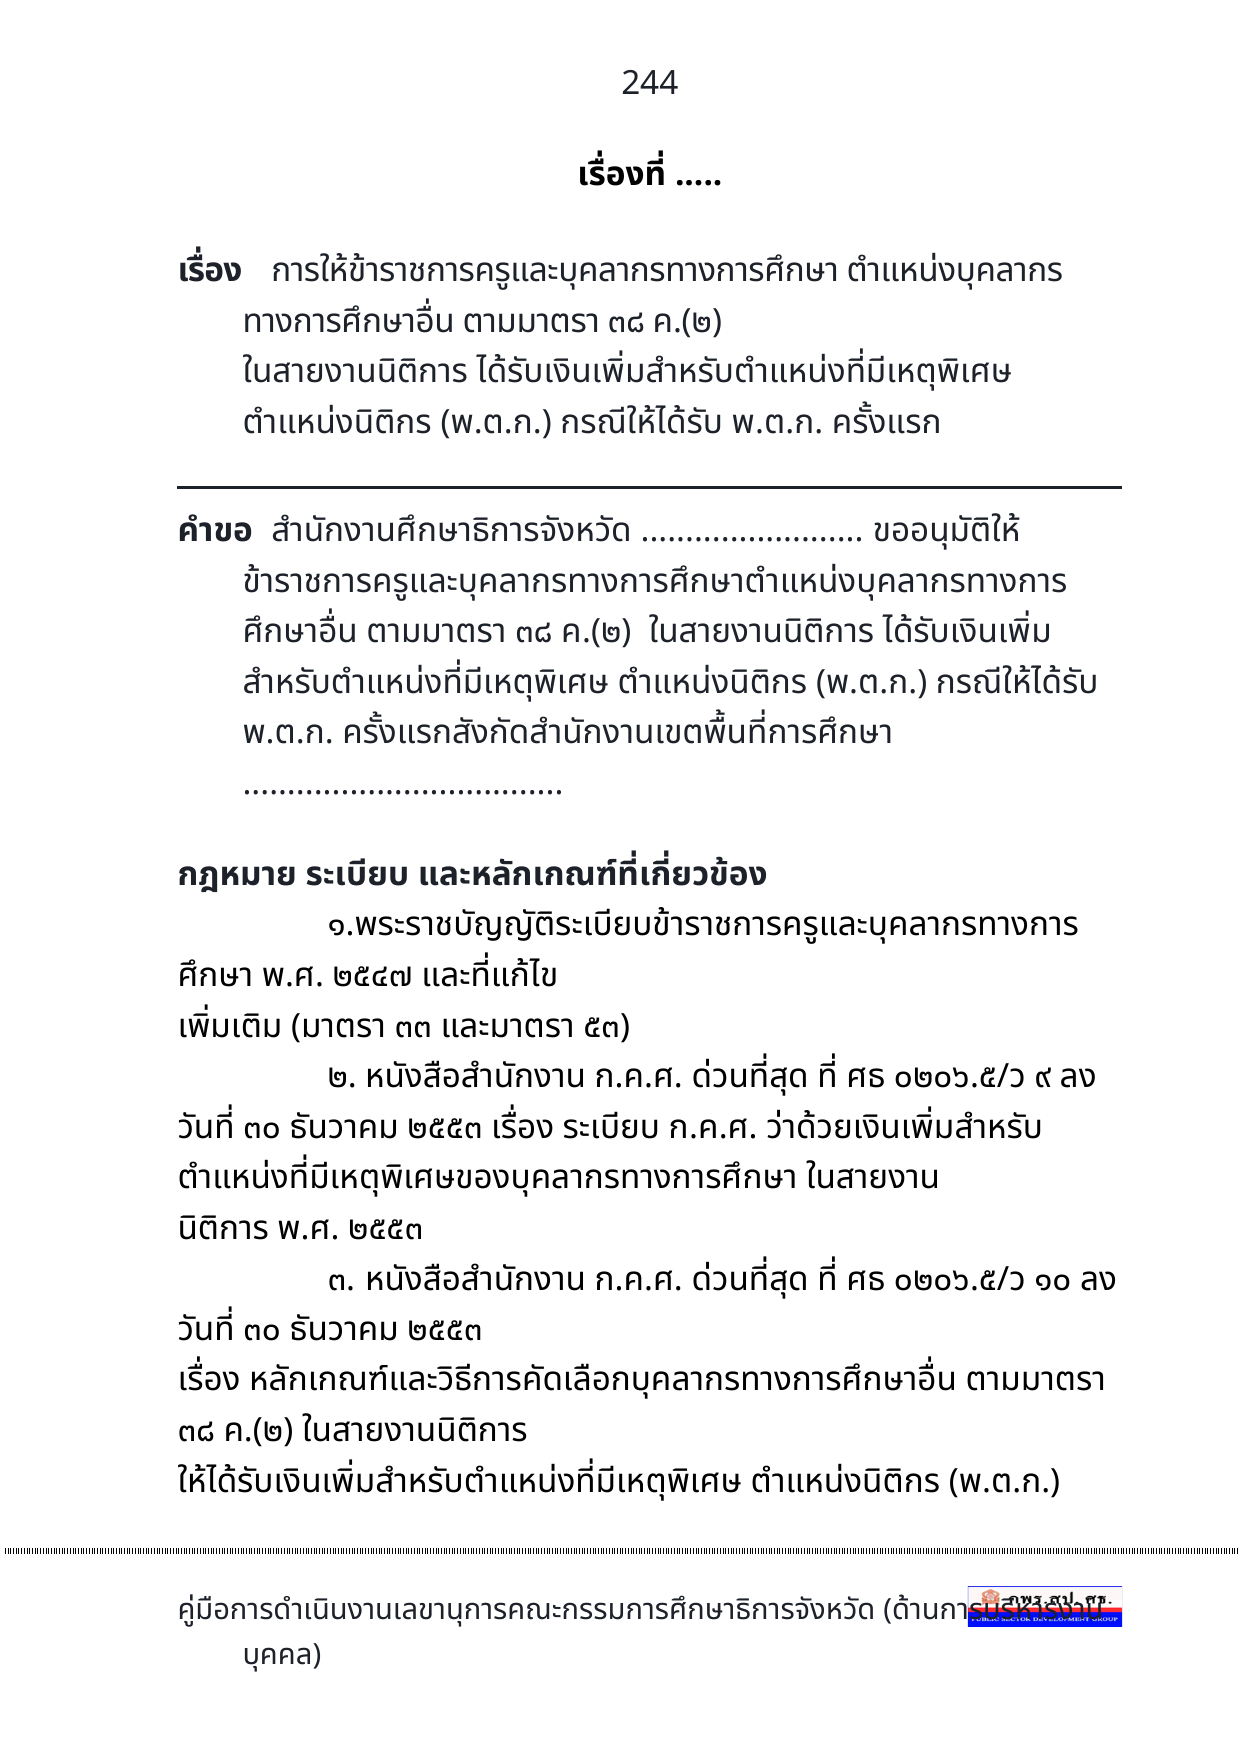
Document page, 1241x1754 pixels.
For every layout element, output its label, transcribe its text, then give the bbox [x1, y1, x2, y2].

subtitle เรื่องที่ ..... [177, 150, 1122, 201]
picture [967, 1586, 1123, 1627]
text คำขอ สำนักงานศึกษาธิการจังหวัด ......................... ขออนุมัติให้ข้าราชการครูและบุคลากรทางการศึกษาตำแหน่งบุคลากรทางการศึกษาอื่น ตามมาตรา ๓๘ ค.(๒) ในสายงานนิติการ ได้รับเงินเพิ่ม สำหรับตำแหน่งที่มีเหตุพิเศษ ตำแหน่งนิติกร (พ.ต.ก.) กรณีให้ได้รับ พ.ต.ก. ครั้งแรกสังกัดสำนักงานเขตพื้นที่การศึกษา .................................... [177, 506, 1122, 804]
text กฎหมาย ระเบียบ และหลักเกณฑ์ที่เกี่ยวข้อง [177, 850, 1122, 900]
text ๒. หนังสือสำนักงาน ก.ค.ศ. ด่วนที่สุด ที่ ศธ ๐๒๐๖.๕/ว ๙ ลงวันที่ ๓๐ ธันวาคม ๒๕๕๓ เรื่อง ระเบียบ ก.ค.ศ. ว่าด้วยเงินเพิ่มสำหรับตำแหน่งที่มีเหตุพิเศษของบุคลากรทางการศึกษา ในสายงาน นิติการ พ.ศ. ๒๕๕๓ [177, 1052, 1122, 1254]
text ๓. หนังสือสำนักงาน ก.ค.ศ. ด่วนที่สุด ที่ ศธ ๐๒๐๖.๕/ว ๑๐ ลงวันที่ ๓๐ ธันวาคม ๒๕๕๓ เรื่อง หลักเกณฑ์และวิธีการคัดเลือกบุคลากรทางการศึกษาอื่น ตามมาตรา ๓๘ ค.(๒) ในสายงานนิติการ ให้ได้รับเงินเพิ่มสำหรับตำแหน่งที่มีเหตุพิเศษ ตำแหน่งนิติกร (พ.ต.ก.) [177, 1254, 1122, 1507]
text เรื่อง การให้ข้าราชการครูและบุคลากรทางการศึกษา ตำแหน่งบุคลากรทางการศึกษาอื่น ตามมาตรา ๓๘ ค.(๒) ในสายงานนิติการ ได้รับเงินเพิ่มสำหรับตำแหน่งที่มีเหตุพิเศษ ตำแหน่งนิติกร (พ.ต.ก.) กรณีให้ได้รับ พ.ต.ก. ครั้งแรก [177, 246, 1122, 448]
text ๑. พระราชบัญญัติระเบียบข้าราชการครูและบุคลากรทางการศึกษา พ.ศ. ๒๕๔๗ และที่แก้ไข เพิ่มเติม (มาตรา ๓๓ และมาตรา ๕๓) [177, 900, 1122, 1052]
